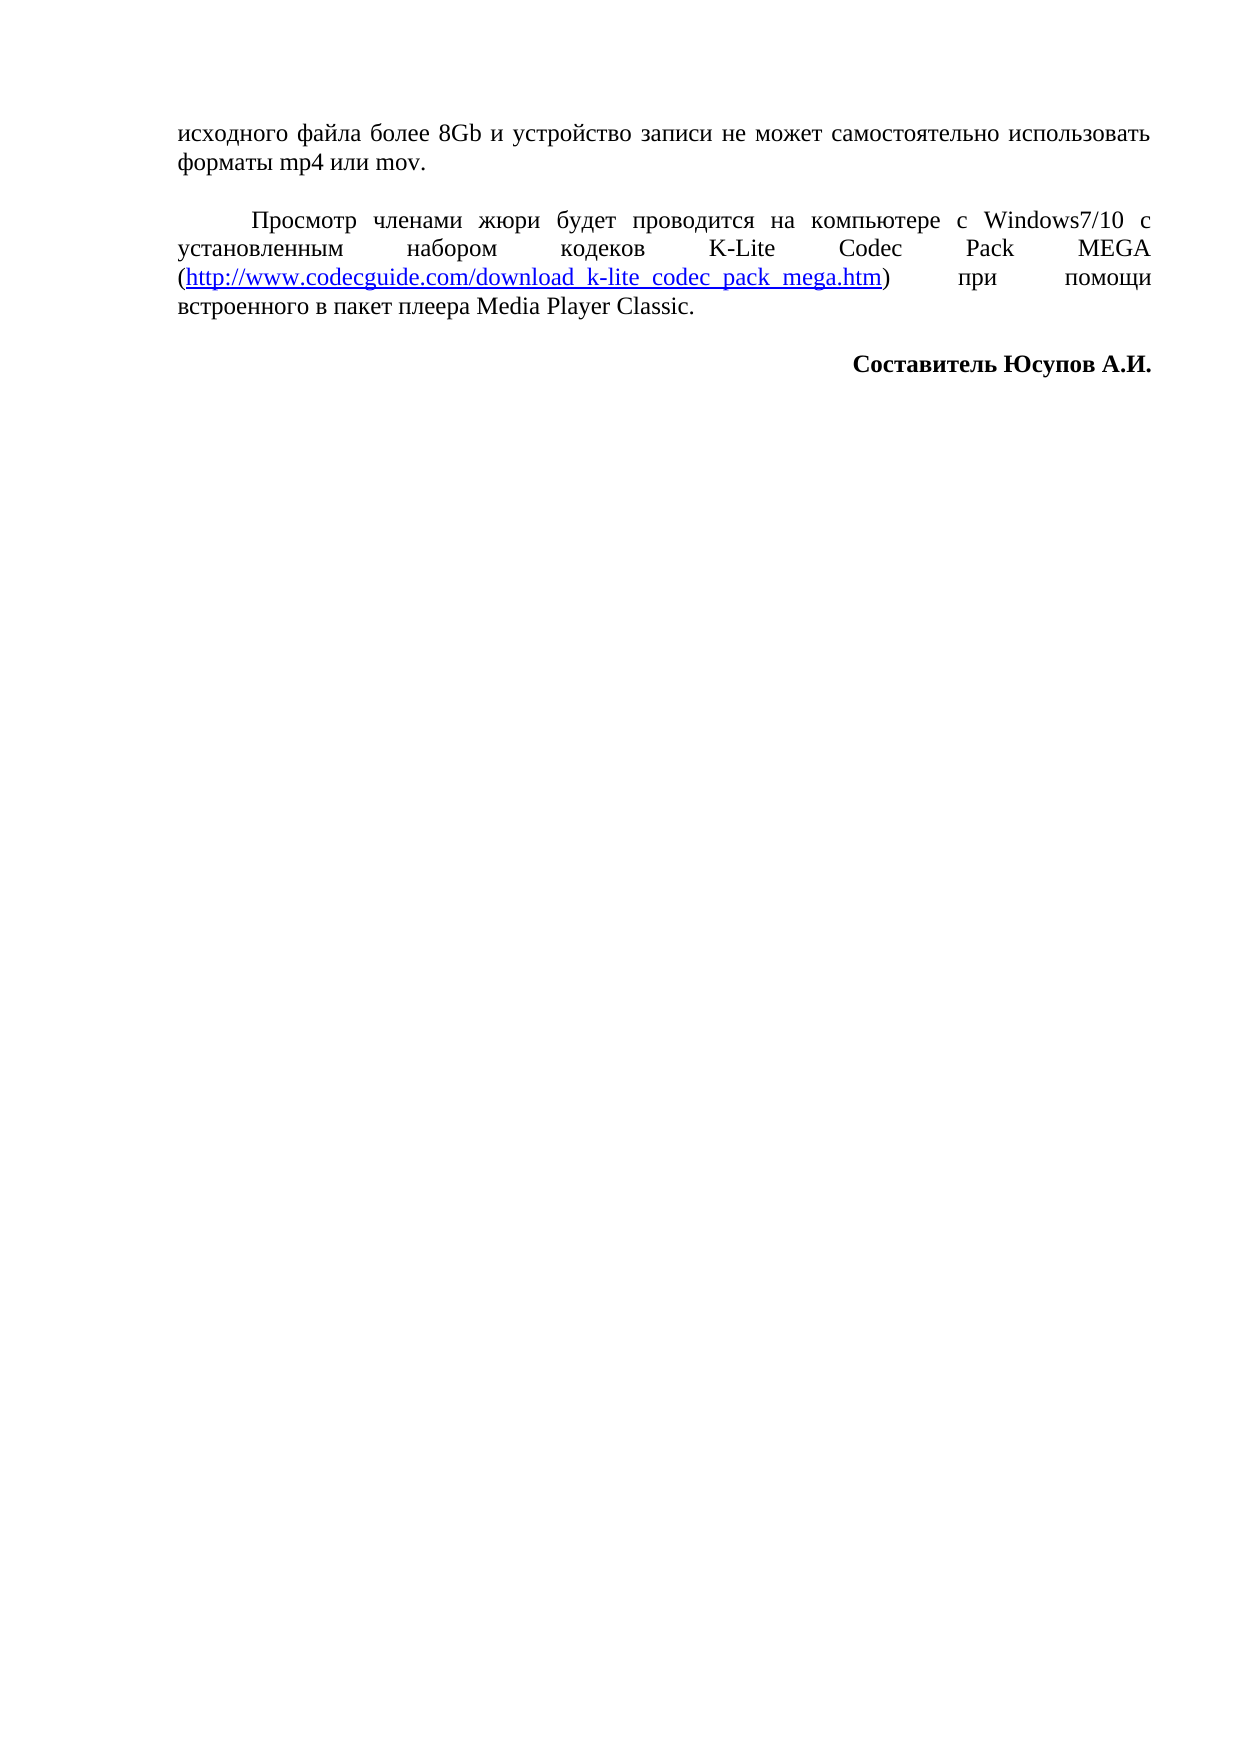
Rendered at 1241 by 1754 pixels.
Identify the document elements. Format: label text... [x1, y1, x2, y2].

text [177, 118, 1152, 176]
text Просмотр членами жюри будет проводится на компьютере с Windows7/10 c установленным набором кодеков K-Lite Codec Pack MEGA (http://www.codecguide.com/download_k-lite_codec_pack_mega.htm) при помощи встроенного в пакет плеера Media Player Classic. [177, 205, 1152, 320]
text Составитель Юсупов А.И. [177, 349, 1152, 378]
